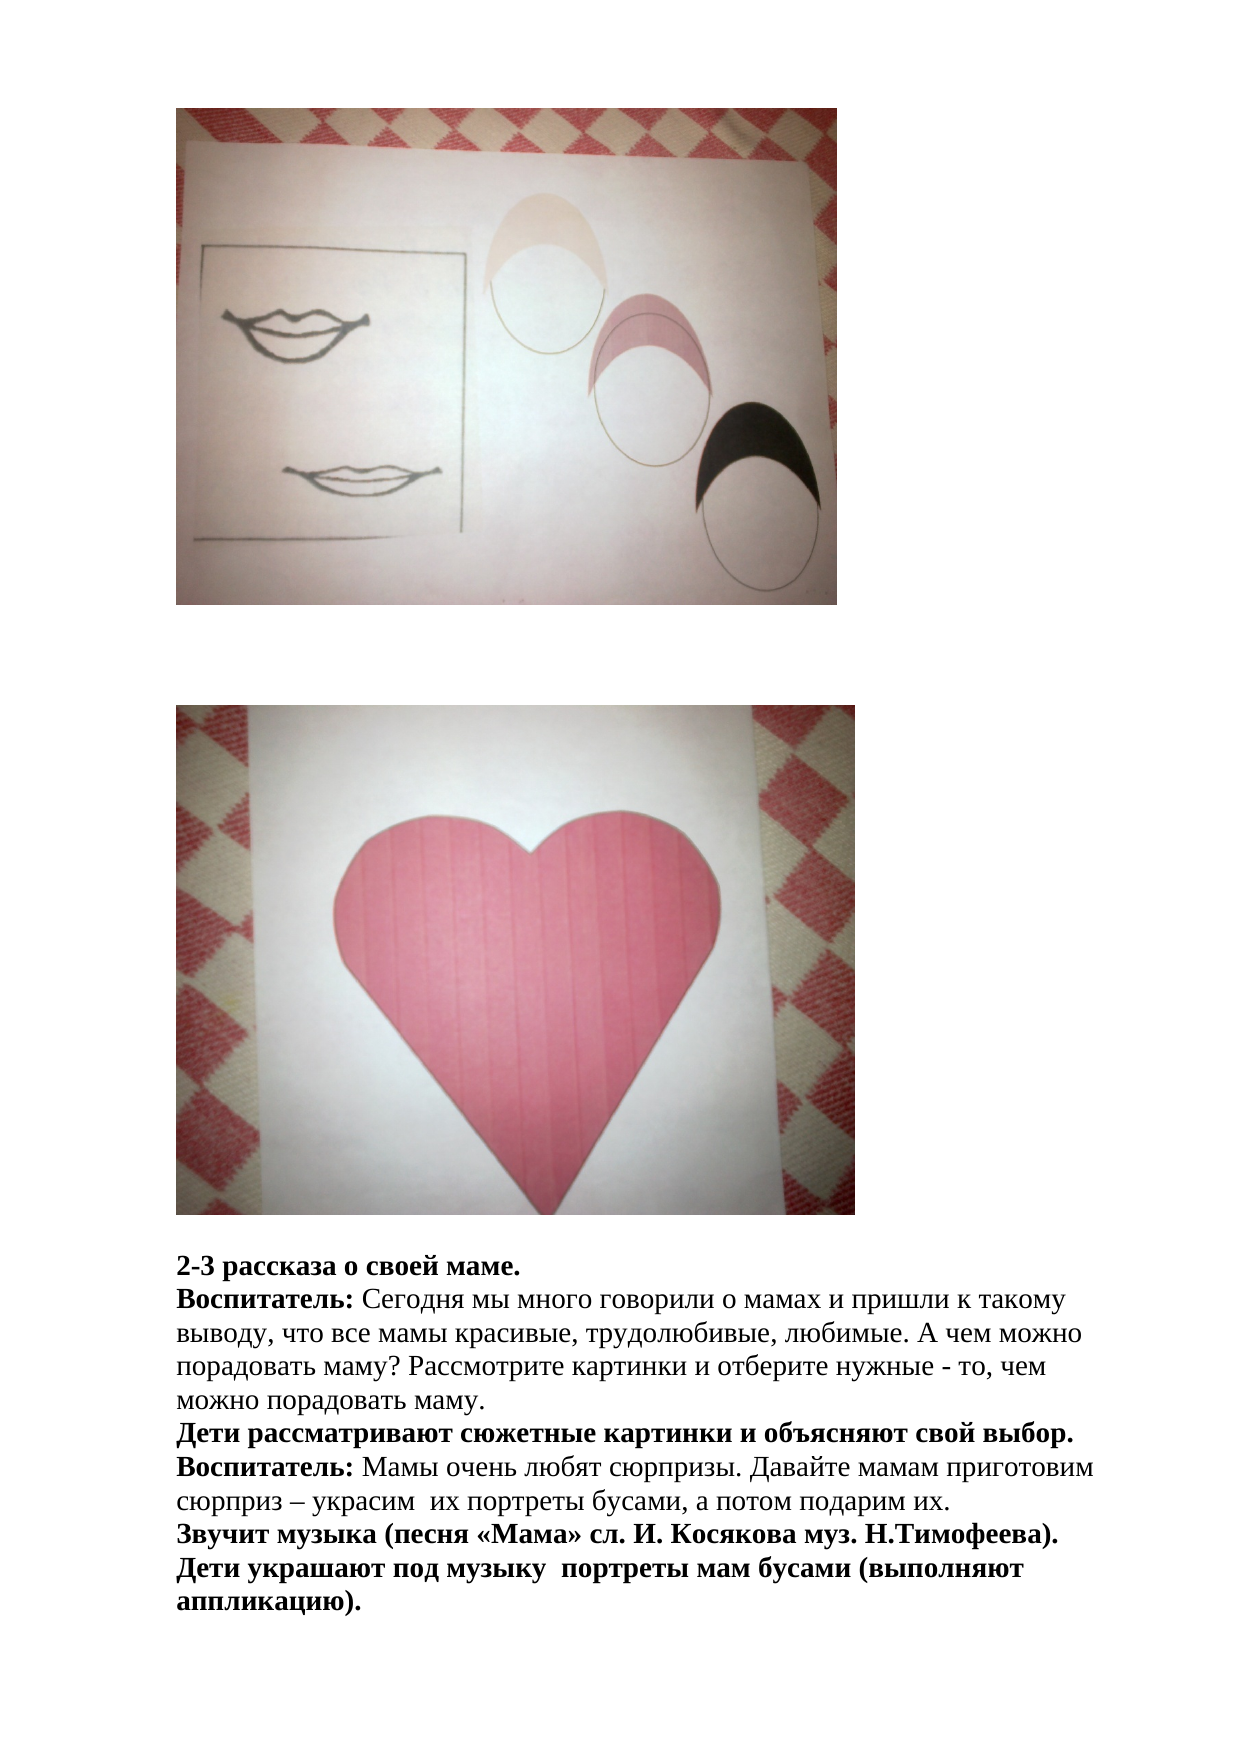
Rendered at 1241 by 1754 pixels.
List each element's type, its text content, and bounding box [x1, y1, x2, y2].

text Дети рассматривают сюжетные картинки и объясняют свой выбор. [176, 1416, 1096, 1449]
picture [176, 108, 837, 605]
text Звучит музыка (песня «Мама» сл. И. Косякова муз. Н.Тимофеева). Дети украшают под музыку портреты мам бусами (выполняют аппликацию). [176, 1516, 1096, 1617]
picture [176, 705, 855, 1215]
text Воспитатель: Сегодня мы много говорили о мамах и пришли к такому выводу, что все мамы красивые, трудолюбивые, любимые. А чем можно порадовать маму? Рассмотрите картинки и отберите нужные - то, чем можно порадовать маму. [176, 1281, 1096, 1416]
text 2-3 рассказа о своей маме. [176, 1248, 1096, 1281]
text Воспитатель: Мамы очень любят сюрпризы. Давайте мамам приготовим сюрприз – украсим их портреты бусами, а потом подарим их. [176, 1449, 1096, 1516]
